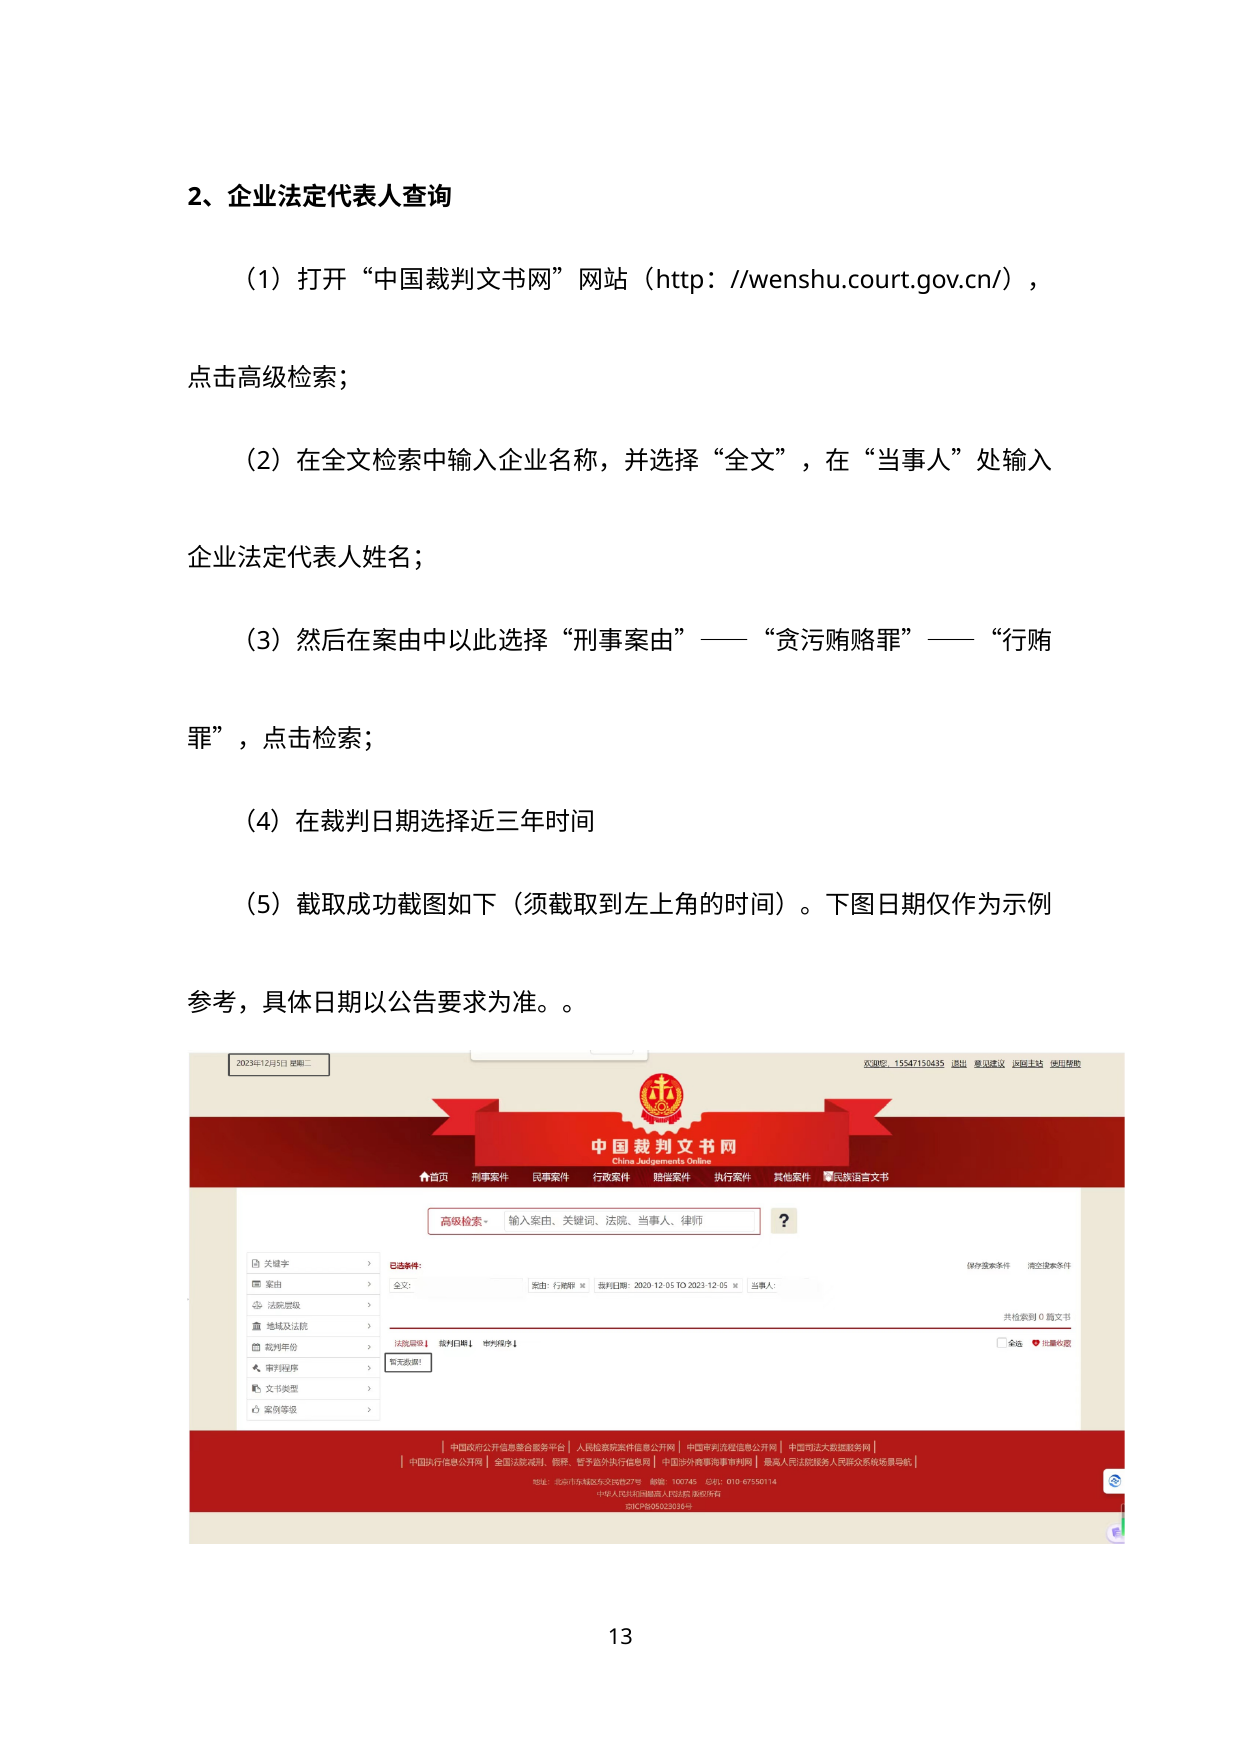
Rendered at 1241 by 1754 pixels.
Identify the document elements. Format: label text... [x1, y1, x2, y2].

text （3）然后在案由中以此选择“刑事案由”——“贪污贿赂罪”——“行贿罪”，点击检索； [187, 606, 1053, 769]
text （1）打开“中国裁判文书网”网站（http：//wenshu.court.gov.cn/），点击高级检索； [187, 245, 1053, 408]
picture [187, 1050, 1125, 1544]
text 2、企业法定代表人查询 [187, 162, 1053, 227]
text （4）在裁判日期选择近三年时间 [187, 787, 1053, 852]
text （2）在全文检索中输入企业名称，并选择“全文”，在“当事人”处输入企业法定代表人姓名； [187, 426, 1053, 588]
text （5）截取成功截图如下（须截取到左上角的时间）。下图日期仅作为示例参考，具体日期以公告要求为准。。 [187, 870, 1053, 1033]
